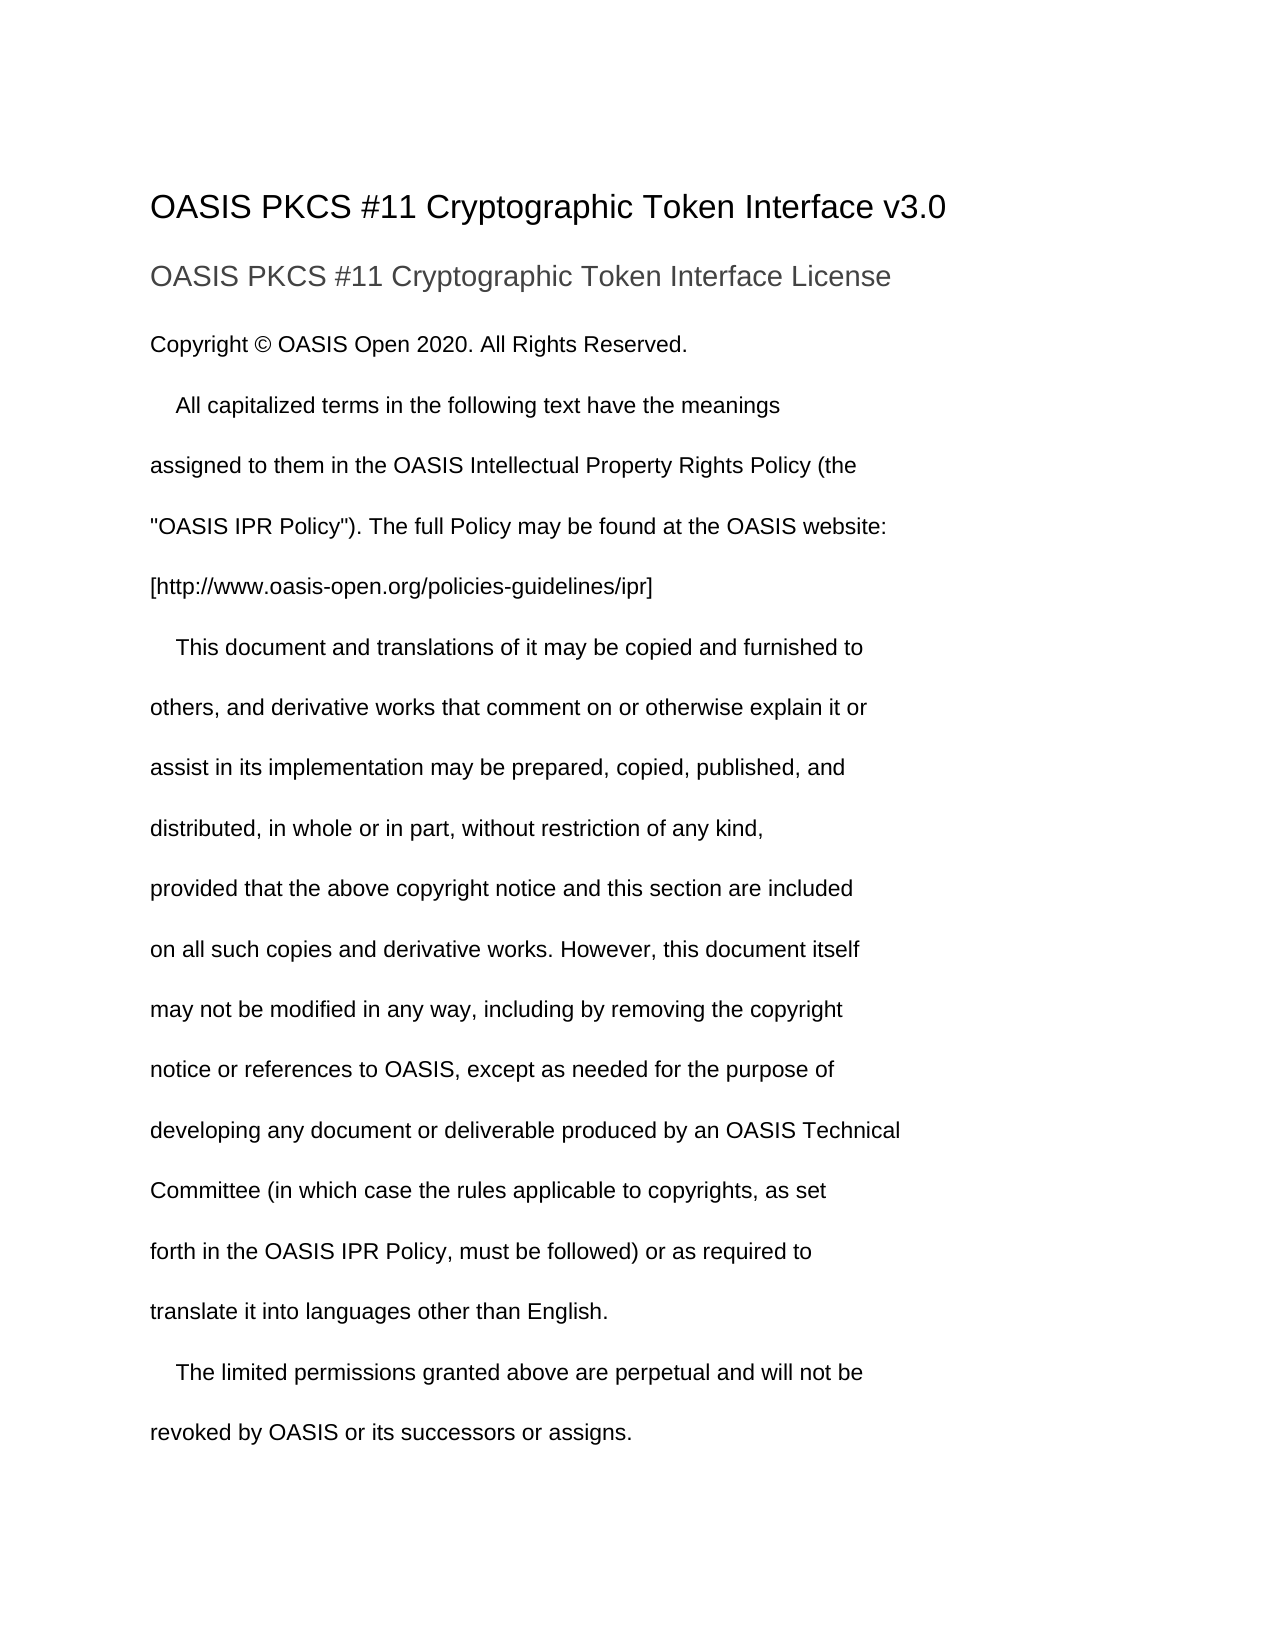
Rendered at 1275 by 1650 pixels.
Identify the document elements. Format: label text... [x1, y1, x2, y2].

subtitle OASIS PKCS #11 Cryptographic Token Interface License [150, 259, 1125, 293]
text All capitalized terms in the following text have the meanings [150, 392, 1125, 418]
text provided that the above copyright notice and this section are included [150, 875, 1125, 901]
text developing any document or deliverable produced by an OASIS Technical [150, 1117, 1125, 1143]
text on all such copies and derivative works. However, this document itself [150, 936, 1125, 962]
text translate it into languages other than English. [150, 1298, 1125, 1324]
text distributed, in whole or in part, without restriction of any kind, [150, 815, 1125, 841]
text assist in its implementation may be prepared, copied, published, and [150, 754, 1125, 781]
text forth in the OASIS IPR Policy, must be followed) or as required to [150, 1238, 1125, 1264]
subtitle OASIS PKCS #11 Cryptographic Token Interface v3.0 [150, 187, 1125, 226]
text may not be modified in any way, including by removing the copyright [150, 996, 1125, 1022]
text notice or references to OASIS, except as needed for the purpose of [150, 1056, 1125, 1083]
text The limited permissions granted above are perpetual and will not be [150, 1358, 1125, 1385]
text [http://www.oasis-open.org/policies-guidelines/ipr] [150, 573, 1125, 599]
text "OASIS IPR Policy"). The full Policy may be found at the OASIS website: [150, 513, 1125, 539]
text This document and translations of it may be copied and furnished to [150, 633, 1125, 660]
text assigned to them in the OASIS Intellectual Property Rights Policy (the [150, 452, 1125, 478]
text revoked by OASIS or its successors or assigns. [150, 1419, 1125, 1445]
text Copyright © OASIS Open 2020. All Rights Reserved. [150, 331, 1125, 358]
text Committee (in which case the rules applicable to copyrights, as set [150, 1177, 1125, 1203]
text others, and derivative works that comment on or otherwise explain it or [150, 694, 1125, 720]
